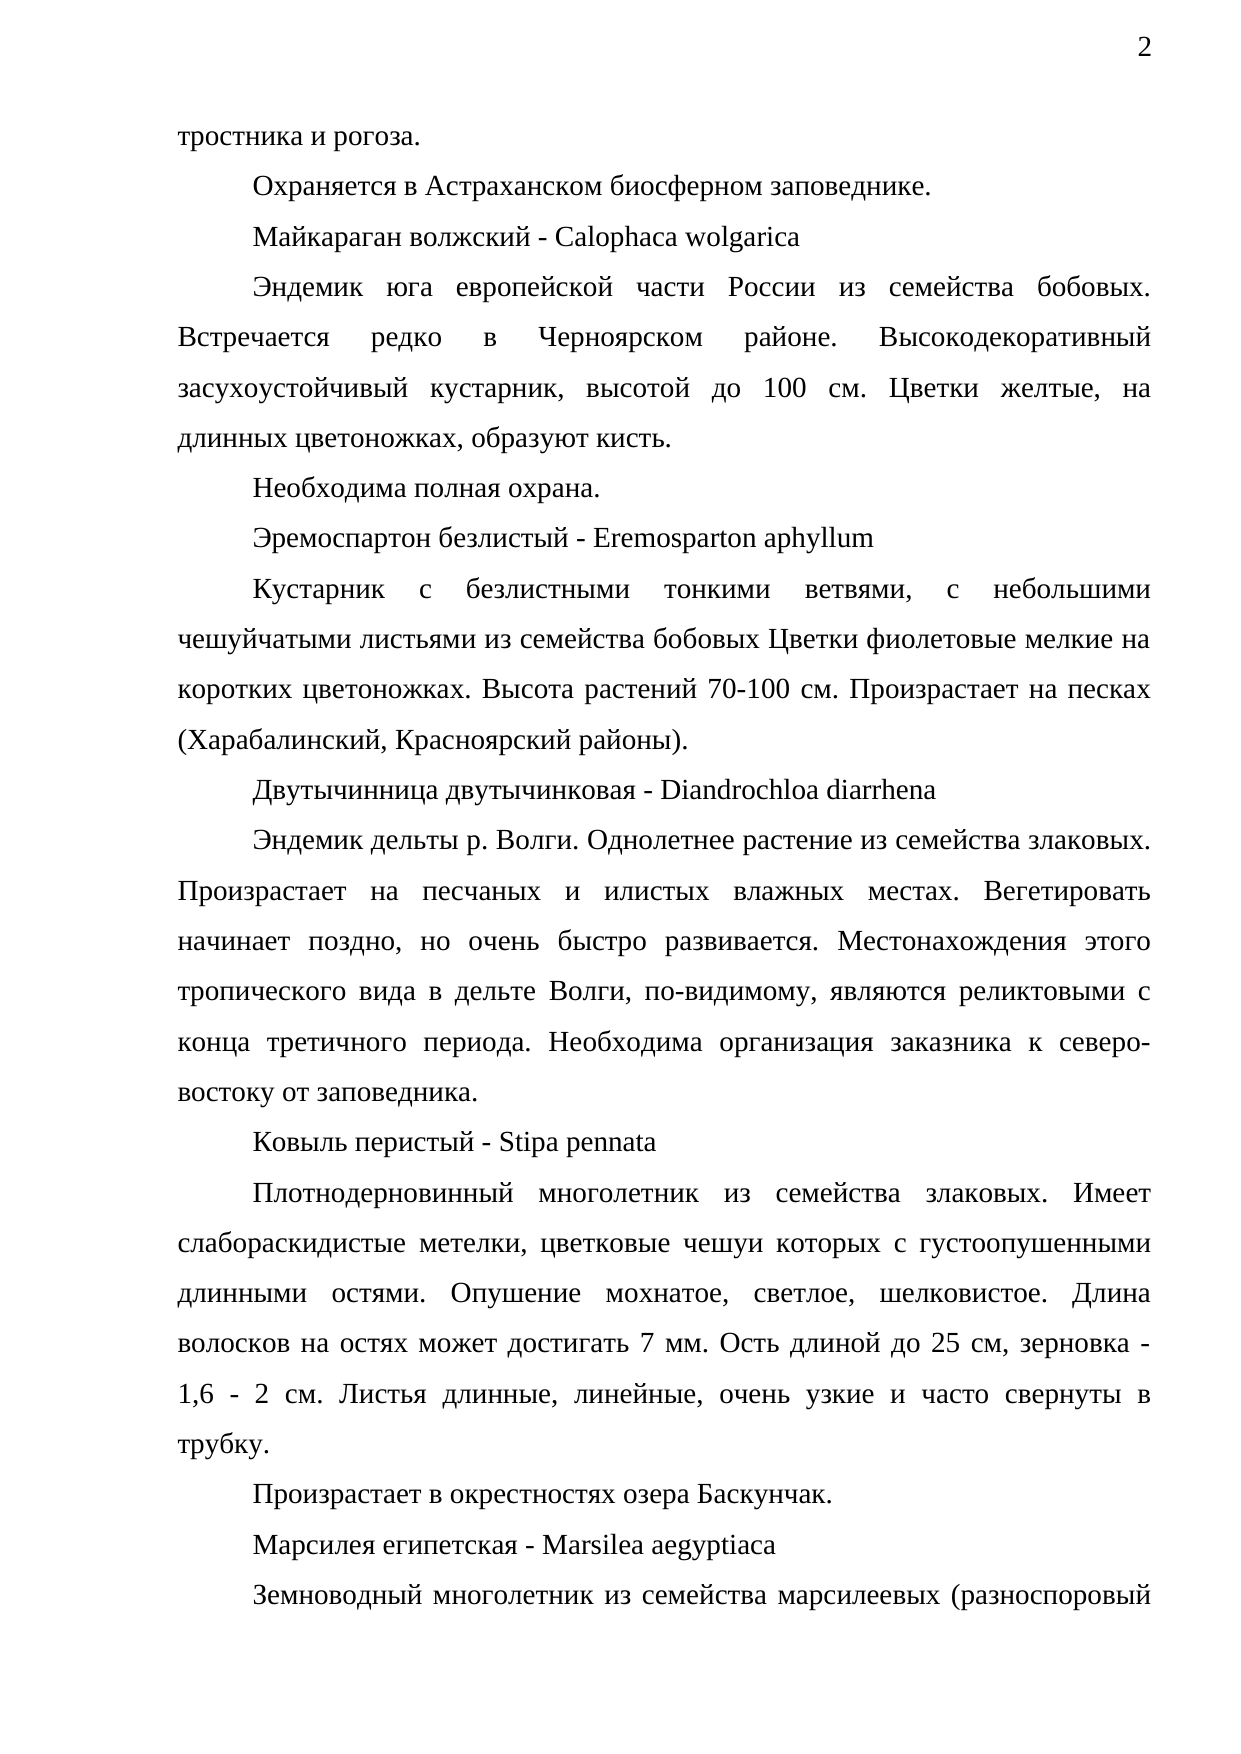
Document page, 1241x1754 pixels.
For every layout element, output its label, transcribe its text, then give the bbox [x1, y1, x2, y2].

text Ковыль перистый - Stipa pennata [177, 1124, 1152, 1158]
text Кустарник с безлистными тонкими ветвями, с небольшими чешуйчатыми листьями из семейства бобовых Цветки фиолетовые мелкие на коротких цветоножках. Высота растений 70-100 см. Произрастает на песках (Харабалинский, Красноярский районы). [177, 571, 1152, 755]
text Майкараган волжский - Calophaca wolgarica [177, 219, 1152, 252]
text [177, 118, 1152, 152]
text Эндемик дельты р. Волги. Однолетнее растение из семейства злаковых. Произрастает на песчаных и илистых влажных местах. Вегетировать начинает поздно, но очень быстро развивается. Местонахождения этого тропического вида в дельте Волги, по-видимому, являются реликтовыми с конца третичного периода. Необходима организация заказника к северо-востоку от заповедника. [177, 822, 1152, 1108]
text Эндемик юга европейской части России из семейства бобовых. Встречается редко в Черноярском районе. Высокодекоративный засухоустойчивый кустарник, высотой до 100 см. Цветки желтые, на длинных цветоножках, образуют кисть. [177, 269, 1152, 453]
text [177, 1577, 1152, 1611]
text Марсилея египетская - Marsilea aegyptiaca [177, 1527, 1152, 1560]
text Произрастает в окрестностях озера Баскунчак. [177, 1477, 1152, 1510]
text Двутычинница двутычинковая - Diandrochloa diarrhena [177, 772, 1152, 806]
text Необходима полная охрана. [177, 470, 1152, 504]
text Эремоспартон безлистый - Eremosparton aphyllum [177, 521, 1152, 554]
text Плотнодерновинный многолетник из семейства злаковых. Имеет слабораскидистые метелки, цветковые чешуи которых с густоопушенными длинными остями. Опушение мохнатое, светлое, шелковистое. Длина волосков на остях может достигать 7 мм. Ость длиной до 25 см, зерновка - 1,6 - 2 см. Листья длинные, линейные, очень узкие и часто свернуты в трубку. [177, 1175, 1152, 1460]
text Охраняется в Астраханском биосферном заповеднике. [177, 168, 1152, 202]
